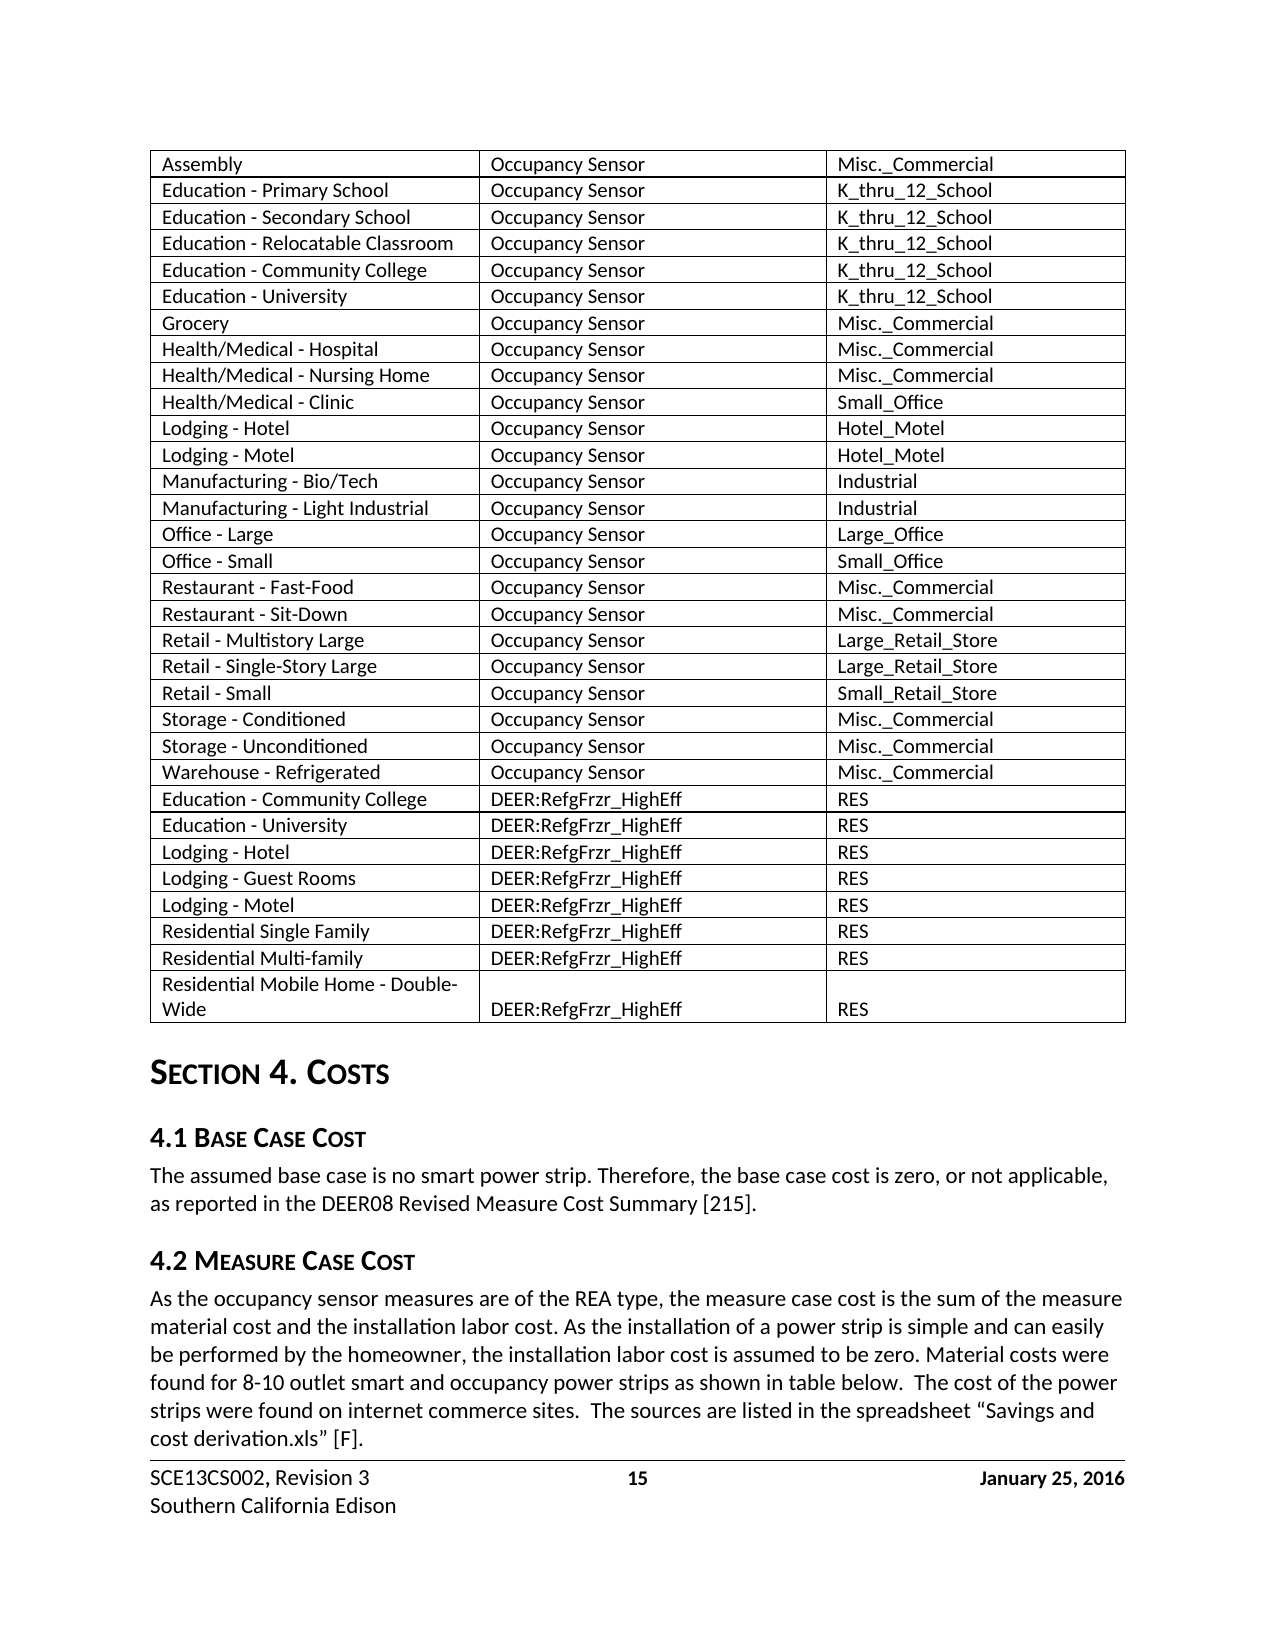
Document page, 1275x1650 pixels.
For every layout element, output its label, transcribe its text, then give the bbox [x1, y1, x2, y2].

subtitle 4.2 Measure Case Cost [150, 1242, 1125, 1277]
table_cell DEER:RefgFrzr_HighEff [480, 918, 826, 944]
table_cell Lodging - Hotel [151, 839, 479, 864]
table_cell Large_Retail_Store [827, 654, 1125, 679]
table_cell Occupancy Sensor [480, 760, 826, 785]
table_cell K_thru_12_School [827, 178, 1125, 203]
table_cell DEER:RefgFrzr_HighEff [480, 786, 826, 811]
table_cell Occupancy Sensor [480, 416, 826, 441]
table_cell Small_Office [827, 389, 1125, 414]
table_cell Lodging - Hotel [151, 416, 479, 441]
table_cell Occupancy Sensor [480, 204, 826, 229]
table_cell Occupancy Sensor [480, 230, 826, 256]
table_cell RES [827, 918, 1125, 944]
table_cell Education - Community College [151, 786, 479, 811]
table_cell Health/Medical - Clinic [151, 389, 479, 414]
table_cell RES [827, 892, 1125, 917]
table_cell Manufacturing - Light Industrial [151, 495, 479, 520]
table_cell DEER:RefgFrzr_HighEff [480, 839, 826, 864]
table_cell RES [827, 971, 1125, 1022]
table_cell Restaurant - Sit-Down [151, 601, 479, 626]
table_cell Education - Relocatable Classroom [151, 230, 479, 256]
table_cell K_thru_12_School [827, 230, 1125, 256]
text The assumed base case is no smart power strip. Therefore, the base case cost is zero, or not applicable, as reported in the DEER08 Revised Measure Cost Summary [215]. [150, 1161, 1125, 1217]
table_cell Misc._Commercial [827, 601, 1125, 626]
table_cell Grocery [151, 310, 479, 335]
table_cell K_thru_12_School [827, 204, 1125, 229]
table_cell Occupancy Sensor [480, 389, 826, 414]
table_cell Misc._Commercial [827, 707, 1125, 732]
table_cell Office - Large [151, 521, 479, 547]
table_cell K_thru_12_School [827, 283, 1125, 309]
table_cell Occupancy Sensor [480, 336, 826, 362]
table_cell Occupancy Sensor [480, 574, 826, 600]
table_cell DEER:RefgFrzr_HighEff [480, 945, 826, 970]
table_cell Storage - Unconditioned [151, 733, 479, 758]
table_cell Occupancy Sensor [480, 495, 826, 520]
table_cell Lodging - Motel [151, 442, 479, 467]
table_cell K_thru_12_School [827, 257, 1125, 282]
table_cell Occupancy Sensor [480, 283, 826, 309]
table_cell Occupancy Sensor [480, 680, 826, 706]
table_cell Small_Retail_Store [827, 680, 1125, 706]
table_cell Misc._Commercial [827, 733, 1125, 758]
table_cell RES [827, 839, 1125, 864]
table_cell Occupancy Sensor [480, 601, 826, 626]
table_cell Education - Secondary School [151, 204, 479, 229]
table_cell Occupancy Sensor [480, 548, 826, 573]
table_cell Small_Office [827, 548, 1125, 573]
table_cell Misc._Commercial [827, 151, 1125, 176]
table_cell Occupancy Sensor [480, 442, 826, 467]
table_cell Occupancy Sensor [480, 151, 826, 176]
table_cell Occupancy Sensor [480, 257, 826, 282]
subtitle 4.1 Base Case Cost [150, 1119, 1125, 1154]
table_cell Industrial [827, 469, 1125, 494]
table_cell Occupancy Sensor [480, 363, 826, 388]
table_cell Occupancy Sensor [480, 733, 826, 758]
table_cell Occupancy Sensor [480, 521, 826, 547]
table_cell Education - University [151, 813, 479, 838]
table_cell Health/Medical - Nursing Home [151, 363, 479, 388]
table_cell Warehouse - Refrigerated [151, 760, 479, 785]
table_cell Retail - Multistory Large [151, 627, 479, 653]
table_cell RES [827, 786, 1125, 811]
table_cell Large_Office [827, 521, 1125, 547]
table_cell DEER:RefgFrzr_HighEff [480, 971, 826, 1022]
table_cell Occupancy Sensor [480, 654, 826, 679]
table_cell Occupancy Sensor [480, 627, 826, 653]
table_cell Lodging - Guest Rooms [151, 865, 479, 891]
table_cell Occupancy Sensor [480, 469, 826, 494]
table_cell RES [827, 865, 1125, 891]
table_cell Occupancy Sensor [480, 178, 826, 203]
table_cell Retail - Small [151, 680, 479, 706]
table_cell Misc._Commercial [827, 363, 1125, 388]
table_cell Education - Primary School [151, 178, 479, 203]
table_cell Hotel_Motel [827, 416, 1125, 441]
table_cell Misc._Commercial [827, 574, 1125, 600]
text As the occupancy sensor measures are of the REA type, the measure case cost is the sum of the measure material cost and the installation labor cost. As the installation of a power strip is simple and can easily be performed by the homeowner, the installation labor cost is assumed to be zero. Material costs were found for 8-10 outlet smart and occupancy power strips as shown in table below. The cost of the power strips were found on internet commerce sites. The sources are listed in the spreadsheet “Savings and cost derivation.xls” [F]. [150, 1284, 1125, 1452]
table_cell Education - University [151, 283, 479, 309]
table_cell Office - Small [151, 548, 479, 573]
table_cell RES [827, 813, 1125, 838]
table_cell Health/Medical - Hospital [151, 336, 479, 362]
table_cell DEER:RefgFrzr_HighEff [480, 865, 826, 891]
table_cell Residential Multi-family [151, 945, 479, 970]
table_cell Occupancy Sensor [480, 310, 826, 335]
table_cell Restaurant - Fast-Food [151, 574, 479, 600]
table_cell Industrial [827, 495, 1125, 520]
table_cell Assembly [151, 151, 479, 176]
table_cell Residential Single Family [151, 918, 479, 944]
table_cell Storage - Conditioned [151, 707, 479, 732]
table_cell DEER:RefgFrzr_HighEff [480, 813, 826, 838]
table_cell Manufacturing - Bio/Tech [151, 469, 479, 494]
table_cell Retail - Single-Story Large [151, 654, 479, 679]
table_cell Misc._Commercial [827, 336, 1125, 362]
table_cell Misc._Commercial [827, 760, 1125, 785]
table_cell Misc._Commercial [827, 310, 1125, 335]
table_cell Hotel_Motel [827, 442, 1125, 467]
table_cell Education - Community College [151, 257, 479, 282]
table_cell RES [827, 945, 1125, 970]
table_cell Occupancy Sensor [480, 707, 826, 732]
table_cell Lodging - Motel [151, 892, 479, 917]
table_cell Large_Retail_Store [827, 627, 1125, 653]
table_cell Residential Mobile Home - Double-Wide [151, 971, 479, 1022]
subtitle Section 4. Costs [150, 1048, 1125, 1094]
table_cell DEER:RefgFrzr_HighEff [480, 892, 826, 917]
